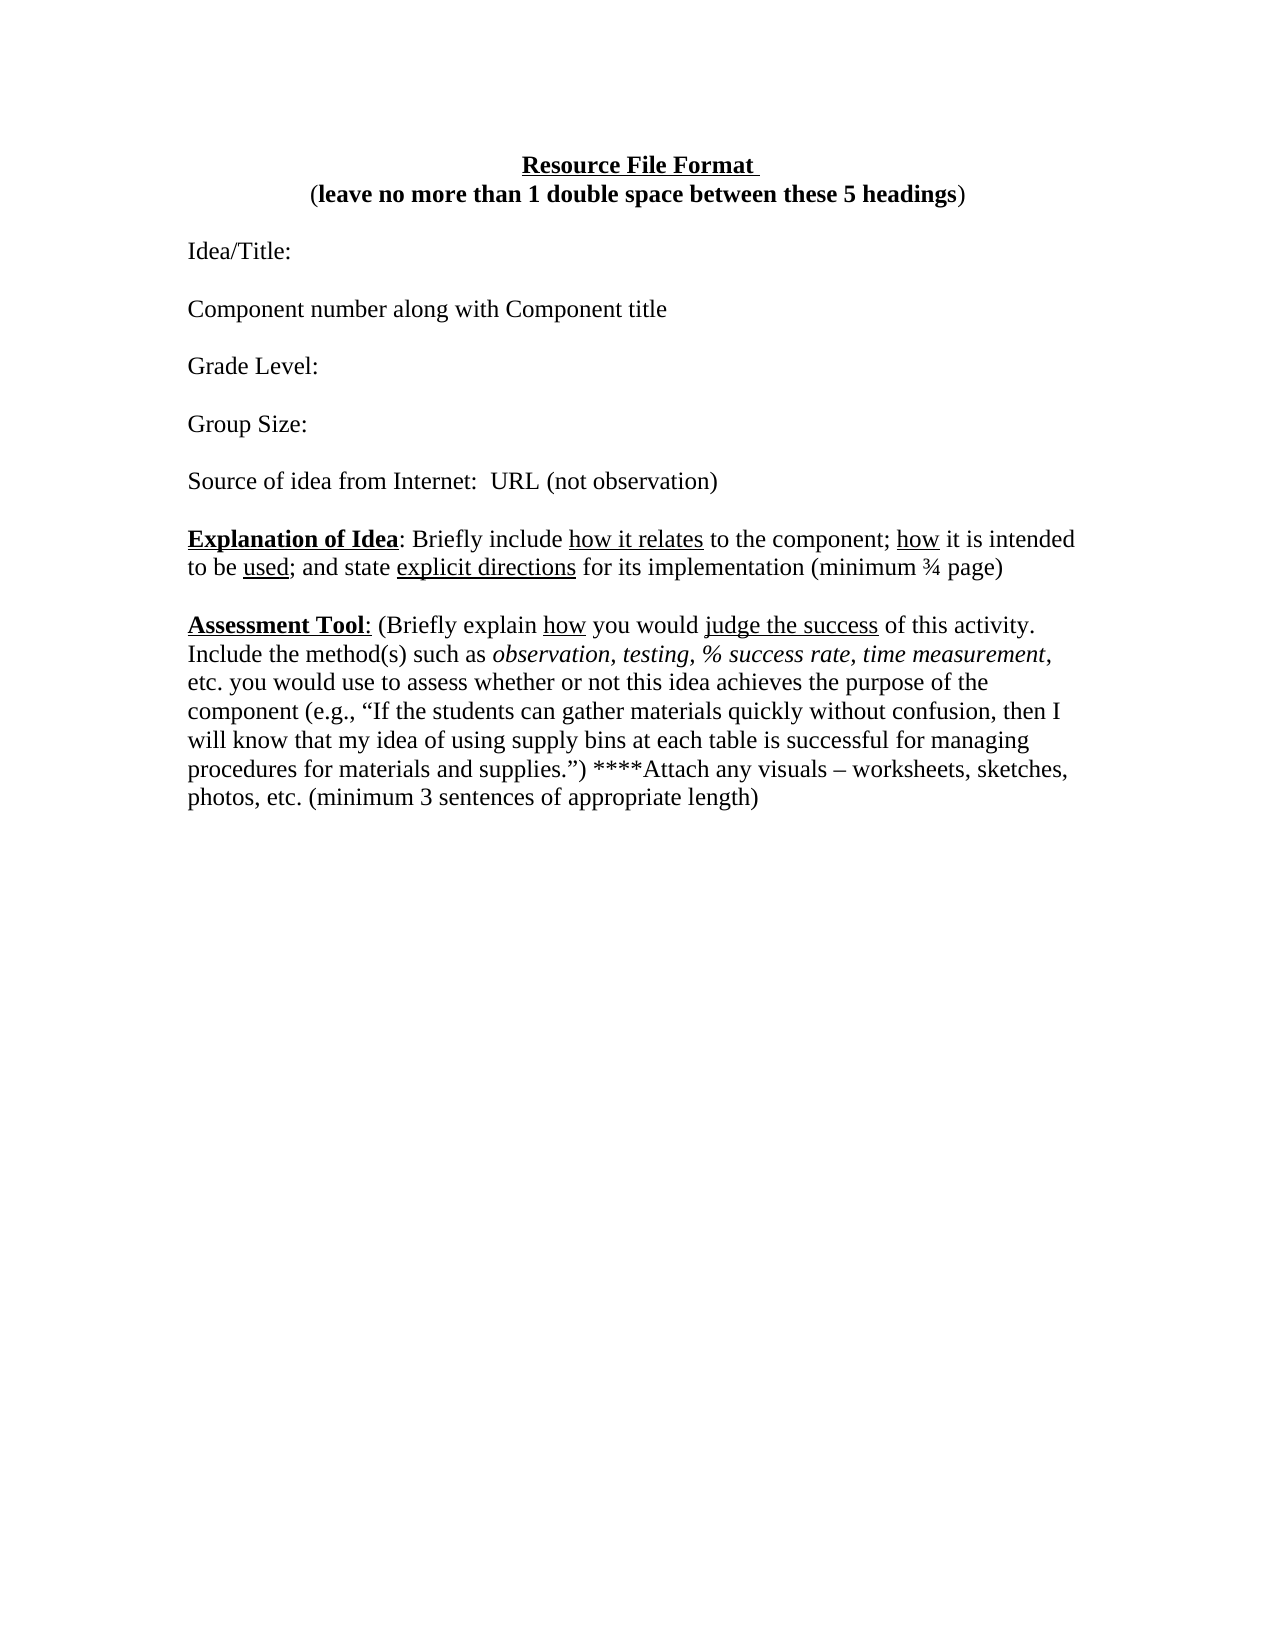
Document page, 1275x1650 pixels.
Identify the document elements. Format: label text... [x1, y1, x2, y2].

text Source of idea from Internet: URL (not observation) [187, 466, 1087, 495]
text Grade Level: [187, 351, 1087, 380]
text Explanation of Idea: Briefly include how it relates to the component; how it is intended to be used; and state explicit directions for its implementation (minimum ¾ page) [187, 524, 1087, 581]
text Component number along with Component title [187, 294, 1087, 322]
text Assessment Tool: (Briefly explain how you would judge the success of this activity. Include the method(s) such as observation, testing, % success rate, time measurement, etc. you would use to assess whether or not this idea achieves the purpose of the component (e.g., “If the students can gather materials quickly without confusion, then I will know that my idea of using supply bins at each table is successful for managing procedures for materials and supplies.”) ****Attach any visuals – worksheets, sketches, photos, etc. (minimum 3 sentences of appropriate length) [187, 610, 1087, 811]
text Resource File Format [187, 150, 1087, 179]
text Idea/Title: [187, 236, 1087, 265]
text Group Size: [187, 409, 1087, 437]
text (leave no more than 1 double space between these 5 headings) [187, 179, 1087, 207]
